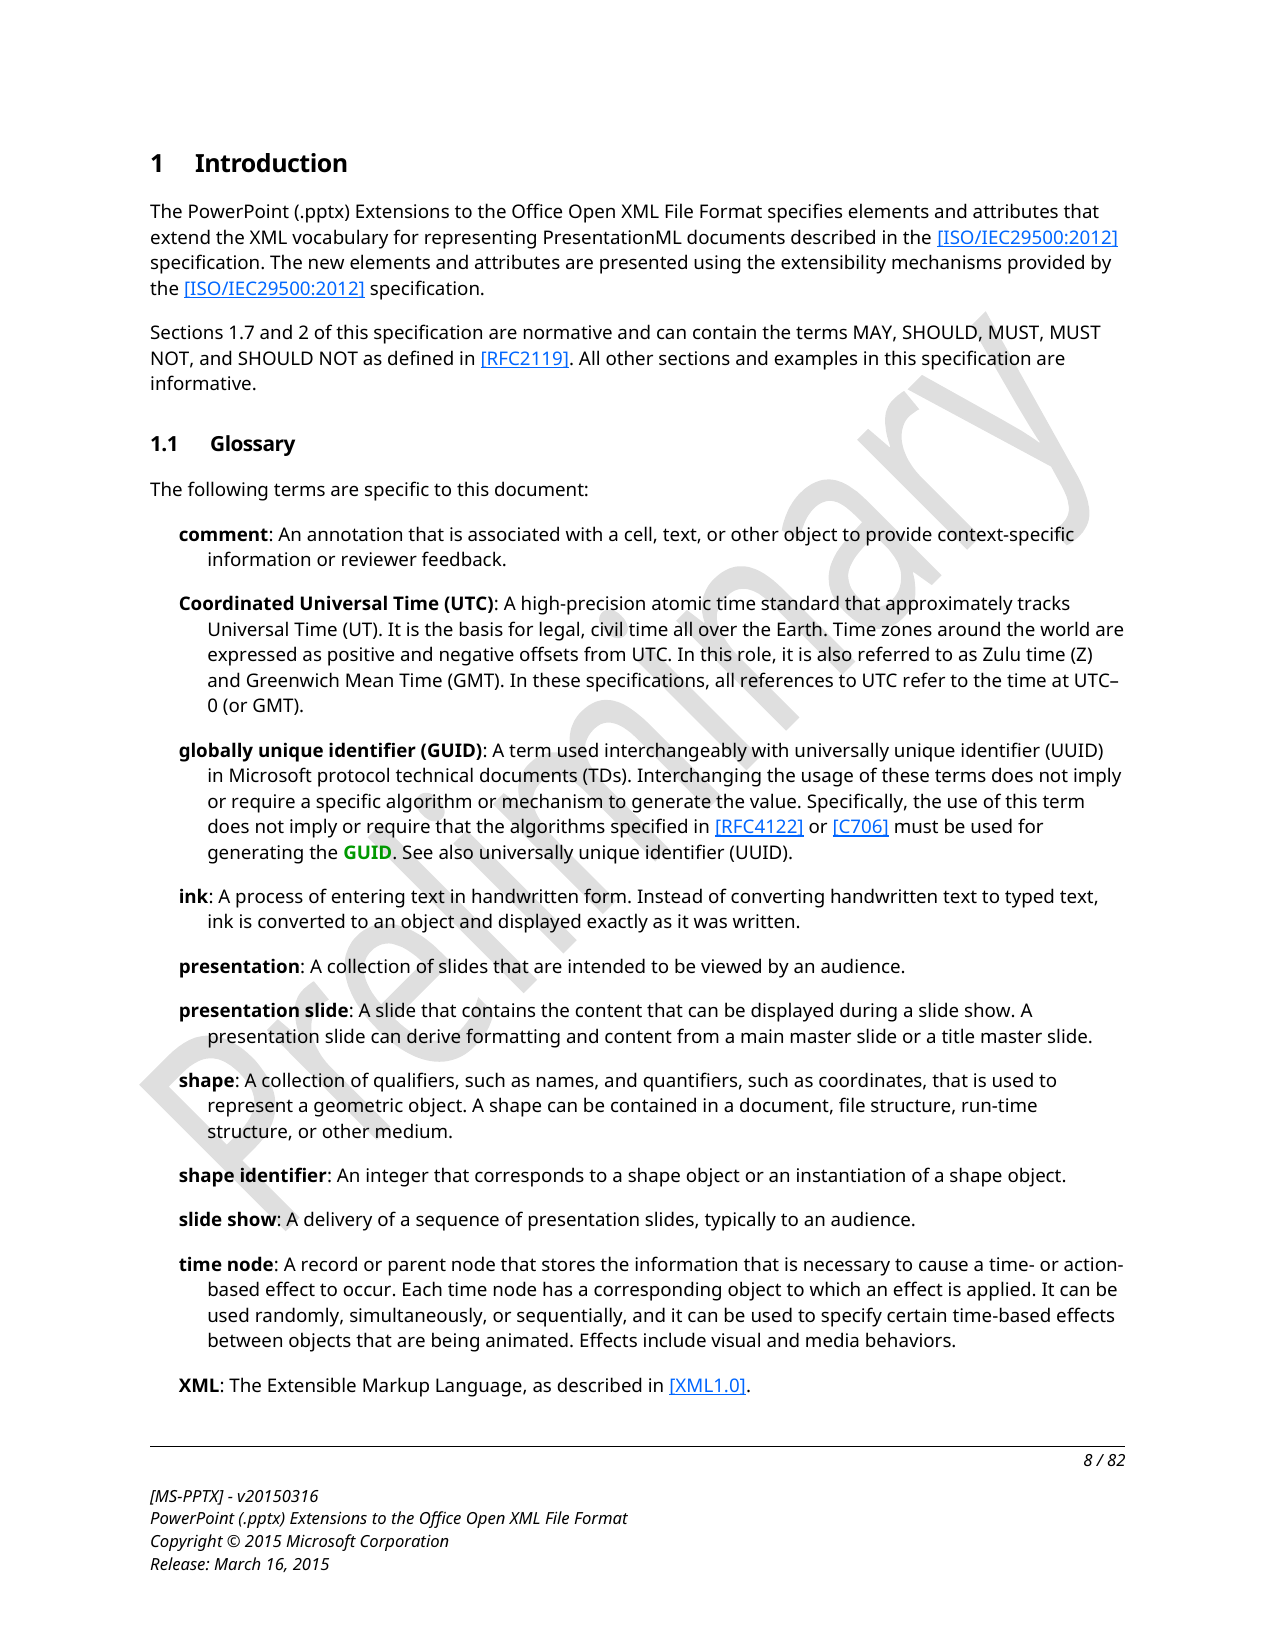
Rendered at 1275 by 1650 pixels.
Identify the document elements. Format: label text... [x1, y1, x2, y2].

text time node: A record or parent node that stores the information that is necessary to cause a time- or action-based effect to occur. Each time node has a corresponding object to which an effect is applied. It can be used randomly, simultaneously, or sequentially, and it can be used to specify certain time-based effects between objects that are being animated. Effects include visual and media behaviors. [178, 1251, 1125, 1353]
text presentation: A collection of slides that are intended to be viewed by an audience. [178, 953, 1125, 979]
text shape identifier: An integer that corresponds to a shape object or an instantiation of a shape object. [178, 1162, 1125, 1188]
text The following terms are specific to this document: [150, 477, 1125, 502]
subtitle Glossary [150, 429, 1125, 458]
text Coordinated Universal Time (UTC): A high-precision atomic time standard that approximately tracks Universal Time (UT). It is the basis for legal, civil time all over the Earth. Time zones around the world are expressed as positive and negative offsets from UTC. In this role, it is also referred to as Zulu time (Z) and Greenwich Mean Time (GMT). In these specifications, all references to UTC refer to the time at UTC–0 (or GMT). [178, 591, 1125, 718]
text The PowerPoint (.pptx) Extensions to the Office Open XML File Format specifies elements and attributes that extend the XML vocabulary for representing PresentationML documents described in the [ISO/IEC29500:2012] specification. The new elements and attributes are presented using the extensibility mechanisms provided by the [ISO/IEC29500:2012] specification. [150, 199, 1125, 301]
text globally unique identifier (GUID): A term used interchangeably with universally unique identifier (UUID) in Microsoft protocol technical documents (TDs). Interchanging the usage of these terms does not imply or require a specific algorithm or mechanism to generate the value. Specifically, the use of this term does not imply or require that the algorithms specified in [RFC4122] or [C706] must be used for generating the GUID. See also universally unique identifier (UUID). [178, 737, 1125, 864]
text ink: A process of entering text in handwritten form. Instead of converting handwritten text to typed text, ink is converted to an object and displayed exactly as it was written. [178, 883, 1125, 934]
text slide show: A delivery of a sequence of presentation slides, typically to an audience. [178, 1207, 1125, 1232]
text XML: The Extensible Markup Language, as described in [XML1.0]. [178, 1372, 1125, 1397]
text shape: A collection of qualifiers, such as names, and quantifiers, such as coordinates, that is used to represent a geometric object. A shape can be contained in a document, file structure, run-time structure, or other medium. [178, 1067, 1125, 1144]
text comment: An annotation that is associated with a cell, text, or other object to provide context-specific information or reviewer feedback. [178, 521, 1125, 572]
text presentation slide: A slide that contains the content that can be displayed during a slide show. A presentation slide can derive formatting and content from a main master slide or a title master slide. [178, 997, 1125, 1048]
text Sections 1.7 and 2 of this specification are normative and can contain the terms MAY, SHOULD, MUST, MUST NOT, and SHOULD NOT as defined in [RFC2119]. All other sections and examples in this specification are informative. [150, 319, 1125, 396]
subtitle Introduction [150, 146, 1125, 180]
